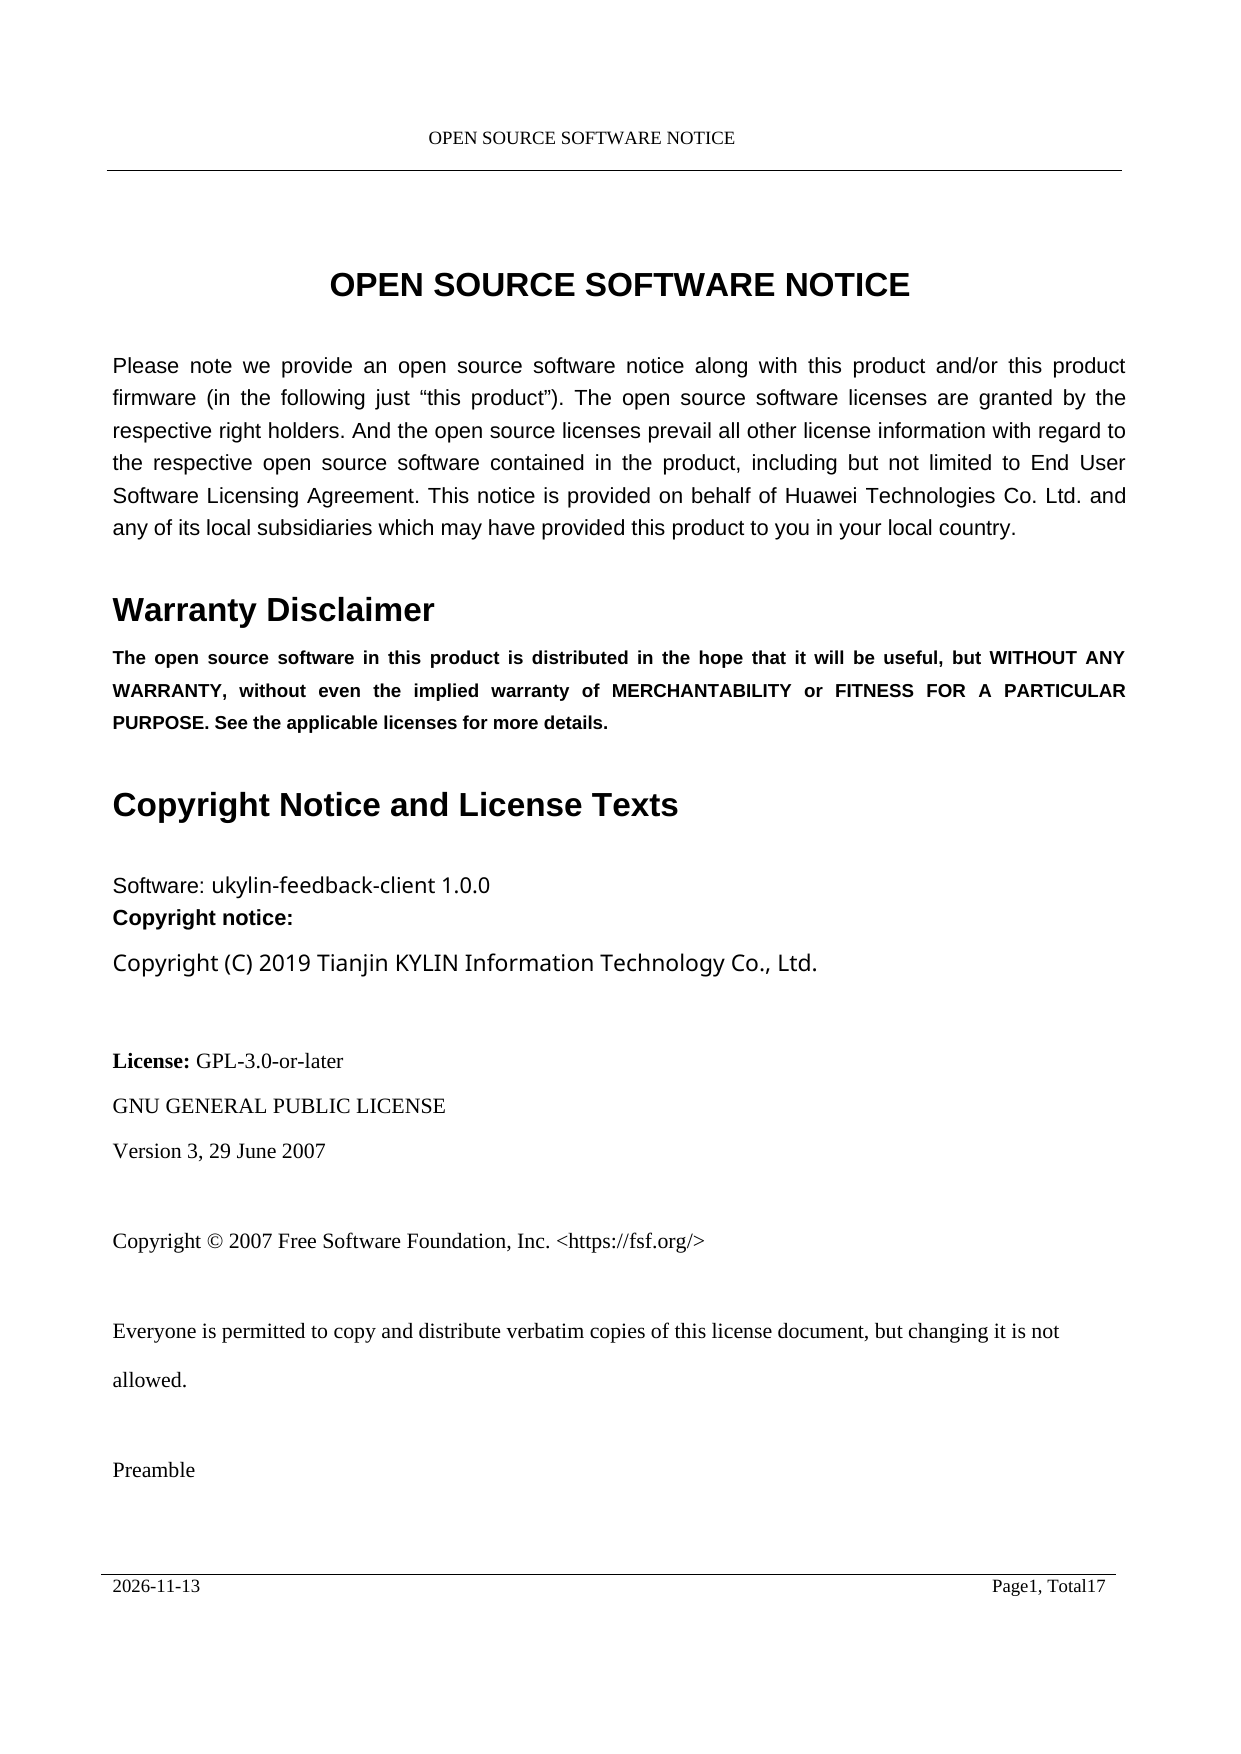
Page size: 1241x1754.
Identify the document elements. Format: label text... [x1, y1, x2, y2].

text Preamble [112, 1454, 1128, 1486]
text GNU GENERAL PUBLIC LICENSE [112, 1089, 1128, 1122]
text License: GPL-3.0-or-later [112, 1044, 1128, 1077]
text The open source software in this product is distributed in the hope that it will be useful, but WITHOUT ANY WARRANTY, without even the implied warranty of MERCHANTABILITY or FITNESS FOR A PARTICULAR PURPOSE. See the applicable licenses for more details. [112, 641, 1128, 739]
text Copyright Notice and License Texts [112, 771, 1128, 836]
text Warranty Disclaimer [112, 576, 1128, 641]
text Everyone is permitted to copy and distribute verbatim copies of this license document, but changing it is not allowed. [112, 1315, 1128, 1396]
text Copyright © 2007 Free Software Foundation, Inc. <https://fsf.org/> [112, 1224, 1128, 1257]
text Software: ukylin-feedback-client 1.0.0 [112, 869, 1128, 901]
text Copyright notice: [112, 901, 1128, 934]
text Version 3, 29 June 2007 [112, 1134, 1128, 1167]
text Copyright (C) 2019 Tianjin KYLIN Information Technology Co., Ltd. [112, 947, 1128, 1028]
text Please note we provide an open source software notice along with this product and/or this product firmware (in the following just “this product”). The open source software licenses are granted by the respective right holders. And the open source licenses prevail all other license information with regard to the respective open source software contained in the product, including but not limited to End User Software Licensing Agreement. This notice is provided on behalf of Huawei Technologies Co. Ltd. and any of its local subsidiaries which may have provided this product to you in your local country. [112, 349, 1128, 544]
text OPEN SOURCE SOFTWARE NOTICE [112, 251, 1128, 316]
